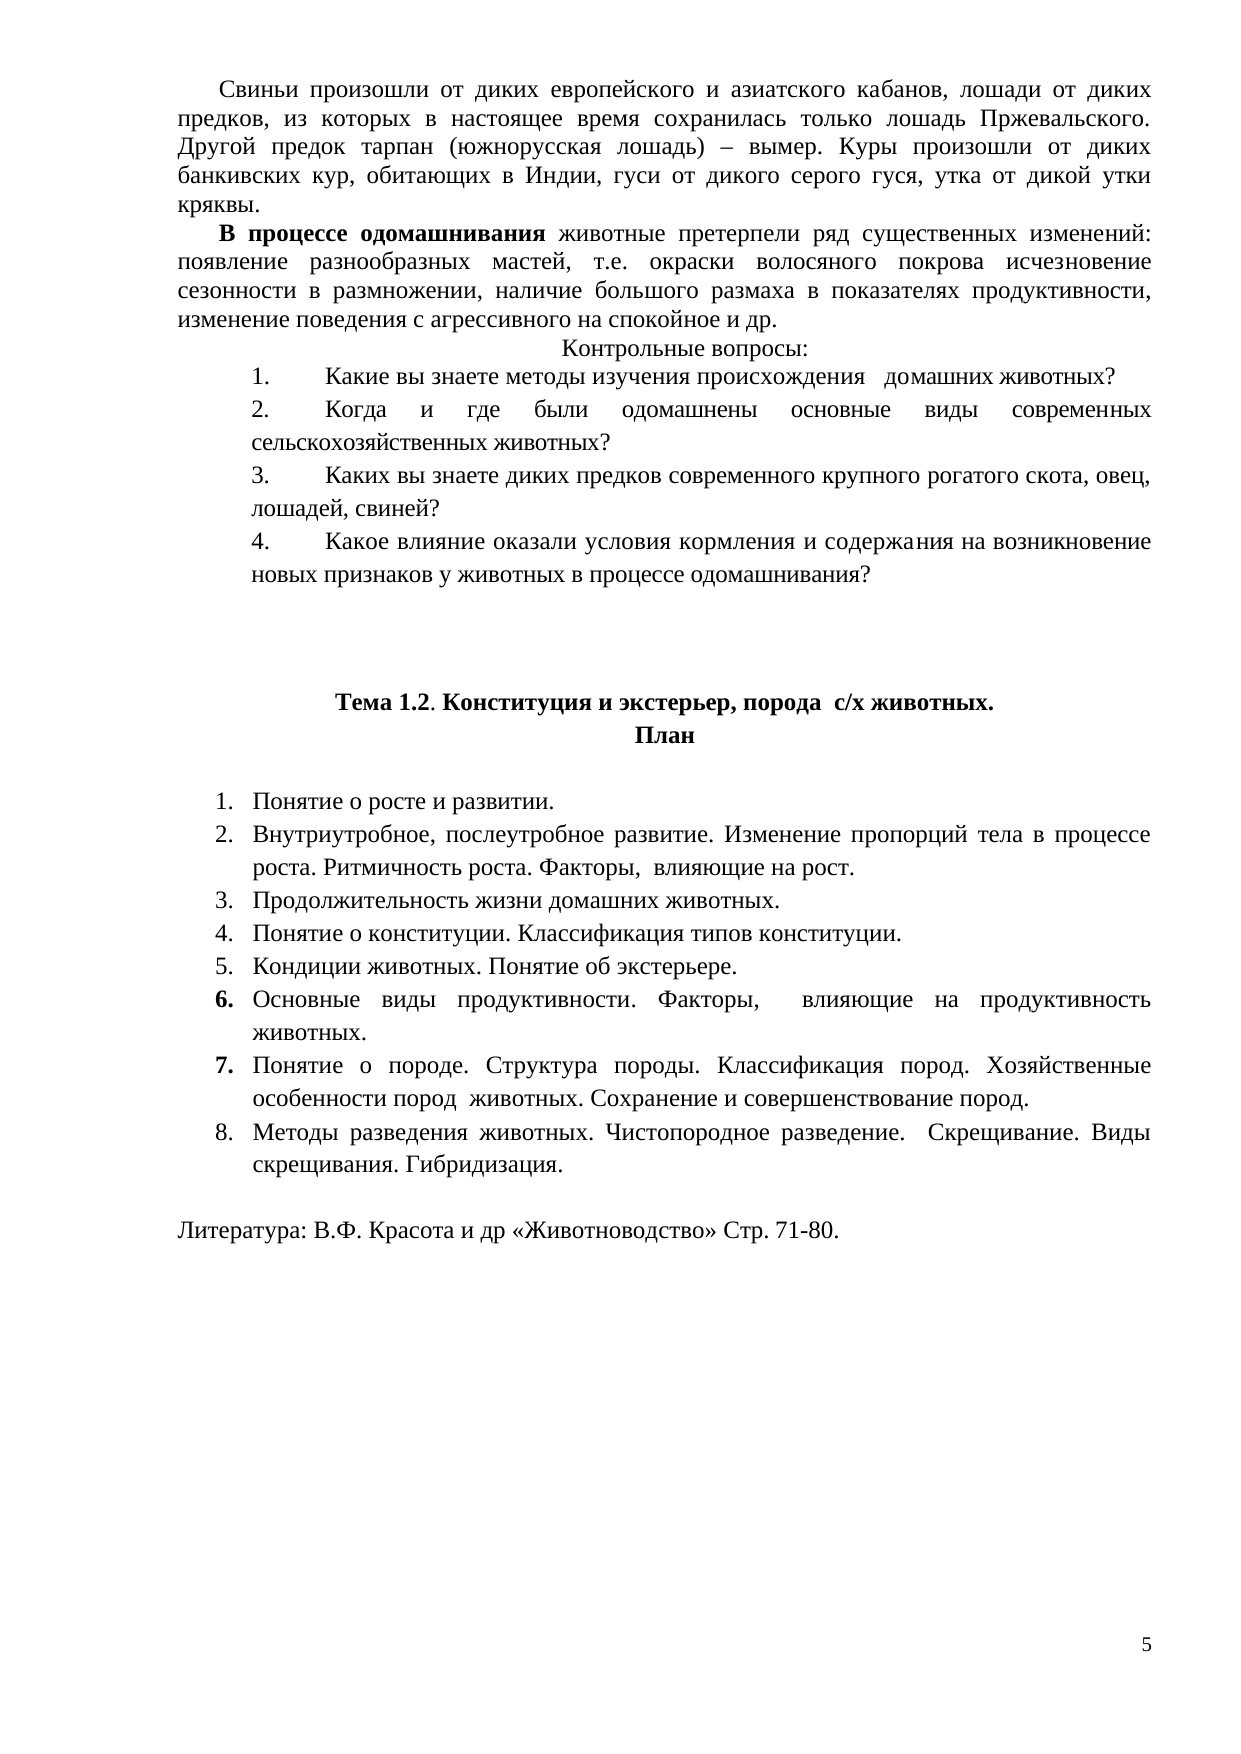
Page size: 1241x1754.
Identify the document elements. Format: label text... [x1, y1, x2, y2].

list Продолжительность жизни домашних животных. [215, 885, 1152, 914]
list Внутриутробное, послеутробное развитие. Изменение пропорций тела в процессе роста. Ритмичность роста. Факторы, влияющие на рост. [215, 819, 1152, 881]
text Свиньи произошли от диких европейского и азиатского кабанов, лошади от диких предков, из которых в настоящее время сохранилась только лошадь Пржевальского. Другой предок тарпан (южнорусская лошадь) – вымер. Куры произошли от диких банкивских кур, обитающих в Индии, гуси от дикого серого гуся, утка от дикой утки кряквы. [177, 74, 1152, 218]
list Методы разведения животных. Чистопородное разведение. Скрещивание. Виды скрещивания. Гибридизация. [215, 1117, 1152, 1178]
list Какие вы знаете методы изучения происхождения домашних животных? [251, 361, 1152, 390]
list Понятие о росте и развитии. [215, 786, 1152, 815]
list Когда и где были одомашнены основные виды современных сельскохозяйственных животных? [251, 394, 1152, 456]
list Какое влияние оказали условия кормления и содержания на возникновение новых признаков у животных в процессе одомашнивания? [251, 526, 1152, 588]
text План [178, 720, 1152, 749]
list Каких вы знаете диких предков современного крупного рогатого скота, овец, лошадей, свиней? [251, 460, 1152, 522]
list Понятие о породе. Структура породы. Классификация пород. Хозяйственные особенности пород животных. Сохранение и совершенствование пород. [215, 1051, 1152, 1112]
list Основные виды продуктивности. Факторы, влияющие на продуктивность животных. [215, 984, 1152, 1046]
list Понятие о конституции. Классификация типов конституции. [215, 918, 1152, 947]
text Тема 1.2. Конституция и экстерьер, порода с/х животных. [178, 687, 1152, 716]
list Кондиции животных. Понятие об экстерьере. [215, 951, 1152, 980]
text Контрольные вопросы: [177, 333, 1152, 361]
text Литература: В.Ф. Красота и др «Животноводство» Стр. 71-80. [177, 1216, 1152, 1244]
text В процессе одомашнивания животные претерпели ряд существенных изменений: появление разнообразных мастей, т.е. окраски волосяного покрова исчезновение сезонности в размножении, наличие большого размаха в показателях продуктивности, изменение поведения с агрессивного на спокойное и др. [177, 218, 1152, 333]
